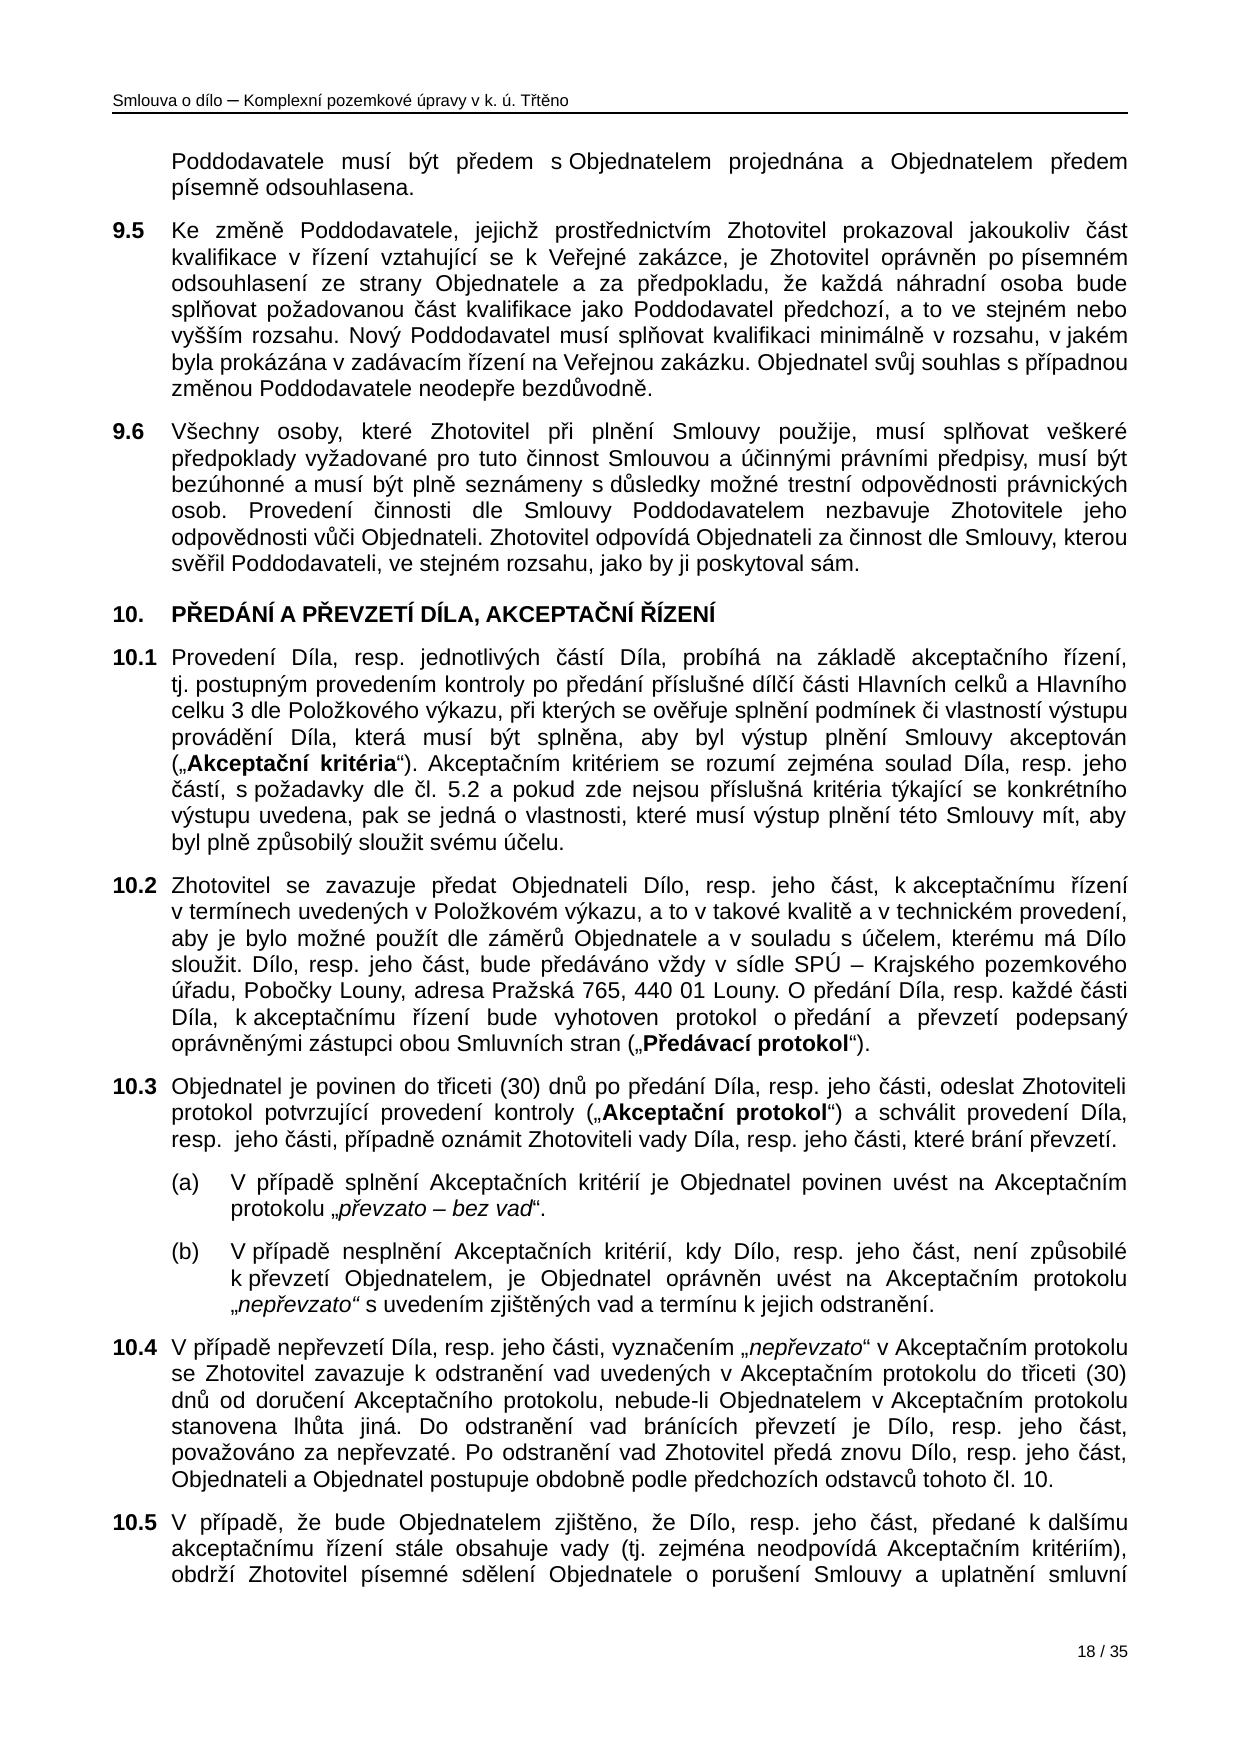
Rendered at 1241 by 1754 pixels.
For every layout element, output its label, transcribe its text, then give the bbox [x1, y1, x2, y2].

text Zhotovitel se zavazuje předat Objednateli Dílo, resp. jeho část, k akceptačnímu řízení v termínech uvedených v Položkovém výkazu, a to v takové kvalitě a v technickém provedení, aby je bylo možné použít dle záměrů Objednatele a v souladu s účelem, kterému má Dílo sloužit. Dílo, resp. jeho část, bude předáváno vždy v sídle SPÚ – Krajského pozemkového úřadu, Pobočky Louny, adresa Pražská 765, 440 01 Louny. O předání Díla, resp. každé části Díla, k akceptačnímu řízení bude vyhotoven protokol o předání a převzetí podepsaný oprávněnými zástupci obou Smluvních stran („Předávací protokol“). [112, 872, 1128, 1056]
text Provedení Díla, resp. jednotlivých částí Díla, probíhá na základě akceptačního řízení, tj. postupným provedením kontroly po předání příslušné dílčí části Hlavních celků a Hlavního celku 3 dle Položkového výkazu, při kterých se ověřuje splnění podmínek či vlastností výstupu provádění Díla, která musí být splněna, aby byl výstup plnění Smlouvy akceptován („Akceptační kritéria“). Akceptačním kritériem se rozumí zejména soulad Díla, resp. jeho částí, s požadavky dle čl. 5.2 a pokud zde nejsou příslušná kritéria týkající se konkrétního výstupu uvedena, pak se jedná o vlastnosti, které musí výstup plnění této Smlouvy mít, aby byl plně způsobilý sloužit svému účelu. [112, 644, 1128, 855]
text V případě nepřevzetí Díla, resp. jeho části, vyznačením „nepřevzato“ v Akceptačním protokolu se Zhotovitel zavazuje k odstranění vad uvedených v Akceptačním protokolu do třiceti (30) dnů od doručení Akceptačního protokolu, nebude-li Objednatelem v Akceptačním protokolu stanovena lhůta jiná. Do odstranění vad bránících převzetí je Dílo, resp. jeho část, považováno za nepřevzaté. Po odstranění vad Zhotovitel předá znovu Dílo, resp. jeho část, Objednateli a Objednatel postupuje obdobně podle předchozích odstavců tohoto čl. 10. [112, 1334, 1128, 1492]
list V případě splnění Akceptačních kritérií je Objednatel povinen uvést na Akceptačním protokolu „převzato – bez vad“. [171, 1169, 1128, 1221]
text Objednatel je povinen do třiceti (30) dnů po předání Díla, resp. jeho části, odeslat Zhotoviteli protokol potvrzující provedení kontroly („Akceptační protokol“) a schválit provedení Díla, resp. jeho části, případně oznámit Zhotoviteli vady Díla, resp. jeho části, které brání převzetí. [112, 1073, 1128, 1152]
text Ke změně Poddodavatele, jejichž prostřednictvím Zhotovitel prokazoval jakoukoliv část kvalifikace v řízení vztahující se k Veřejné zakázce, je Zhotovitel oprávněn po písemném odsouhlasení ze strany Objednatele a za předpokladu, že každá náhradní osoba bude splňovat požadovanou část kvalifikace jako Poddodavatel předchozí, a to ve stejném nebo vyšším rozsahu. Nový Poddodavatel musí splňovat kvalifikaci minimálně v rozsahu, v jakém byla prokázána v zadávacím řízení na Veřejnou zakázku. Objednatel svůj souhlas s případnou změnou Poddodavatele neodepře bezdůvodně. [112, 217, 1128, 402]
list V případě nesplnění Akceptačních kritérií, kdy Dílo, resp. jeho část, není způsobilé k převzetí Objednatelem, je Objednatel oprávněn uvést na Akceptačním protokolu „nepřevzato“ s uvedením zjištěných vad a termínu k jejich odstranění. [171, 1238, 1128, 1317]
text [112, 148, 1128, 200]
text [112, 1509, 1128, 1588]
text Předání a převzetí Díla, Akceptační řízení [112, 601, 1128, 628]
text Všechny osoby, které Zhotovitel při plnění Smlouvy použije, musí splňovat veškeré předpoklady vyžadované pro tuto činnost Smlouvou a účinnými právními předpisy, musí být bezúhonné a musí být plně seznámeny s důsledky možné trestní odpovědnosti právnických osob. Provedení činnosti dle Smlouvy Poddodavatelem nezbavuje Zhotovitele jeho odpovědnosti vůči Objednateli. Zhotovitel odpovídá Objednateli za činnost dle Smlouvy, kterou svěřil Poddodavateli, ve stejném rozsahu, jako by ji poskytoval sám. [112, 418, 1128, 576]
